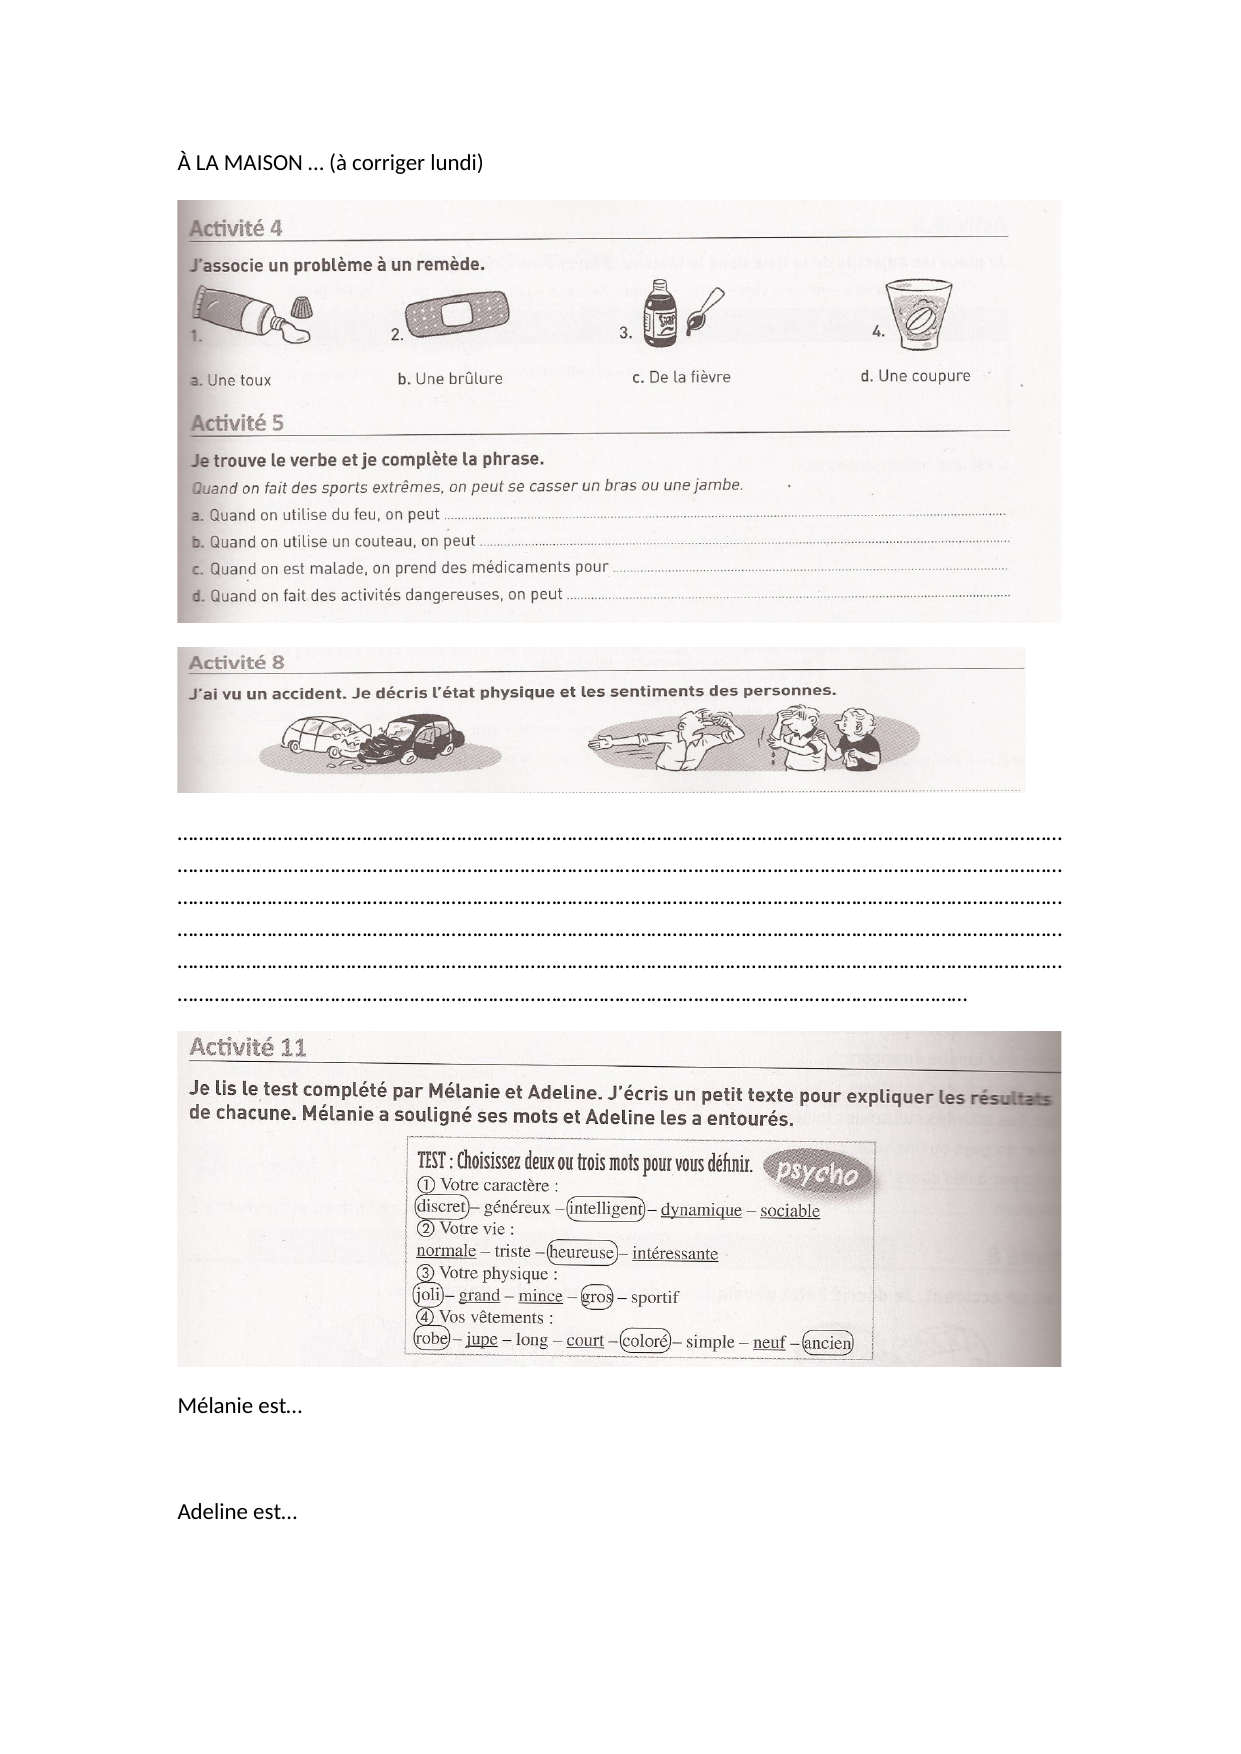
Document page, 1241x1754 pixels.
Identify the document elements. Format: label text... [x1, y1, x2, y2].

text Adeline est… [177, 1497, 1063, 1525]
picture [177, 200, 1062, 623]
picture [177, 1031, 1062, 1367]
text À LA MAISON … (à corriger lundi) [177, 148, 1063, 176]
picture [177, 647, 1026, 793]
text Mélanie est… [177, 1391, 1063, 1419]
text ……………………………………………………………………………………………………………………………………………………………………………………………………………………………………………………………………………………………………………………………………………………………………………………………………………………………………………………………………………………………………………………………………………………………………………………………………………………………………………………………………………………………………………………………………………………………………………………………………………………………………………………………………………………………………………… [177, 818, 1063, 1007]
